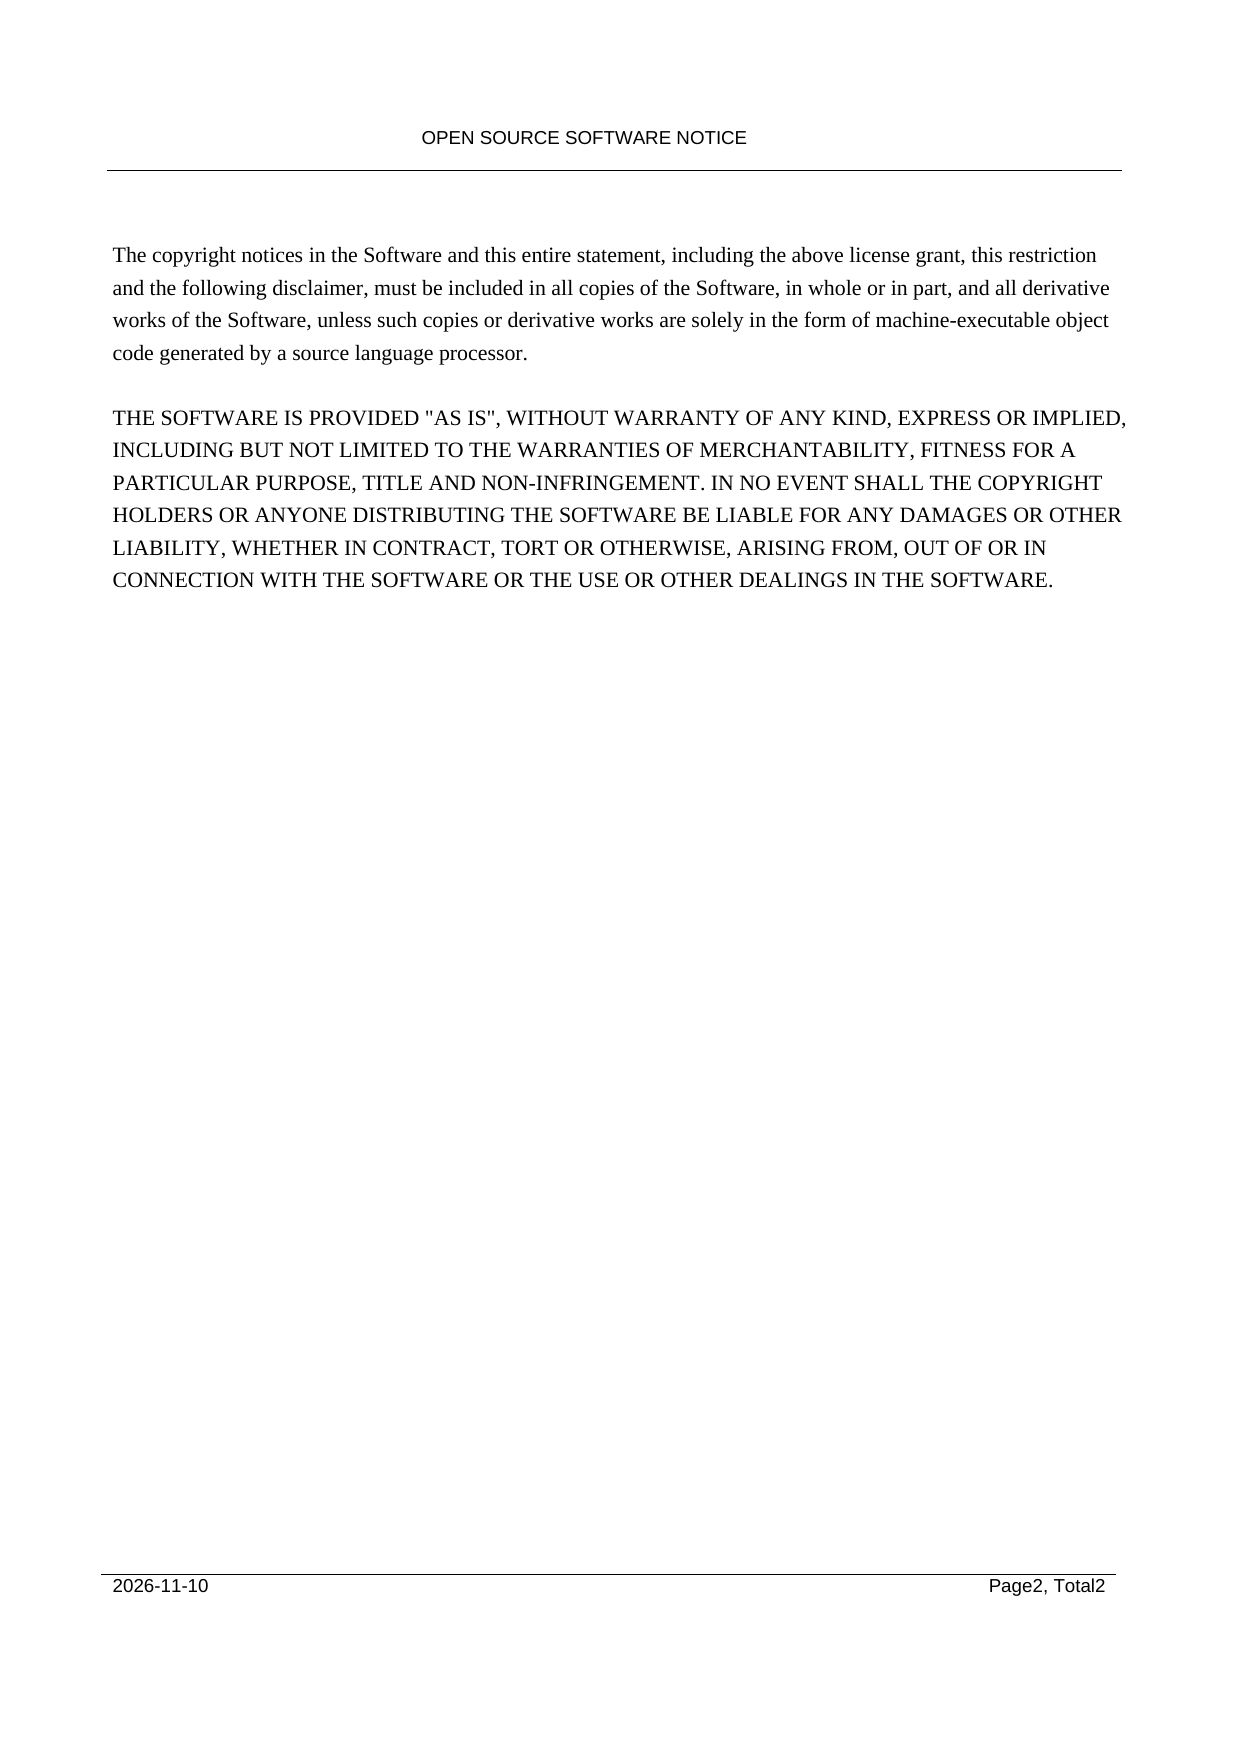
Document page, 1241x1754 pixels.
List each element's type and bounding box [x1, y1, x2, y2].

text [112, 206, 1128, 596]
